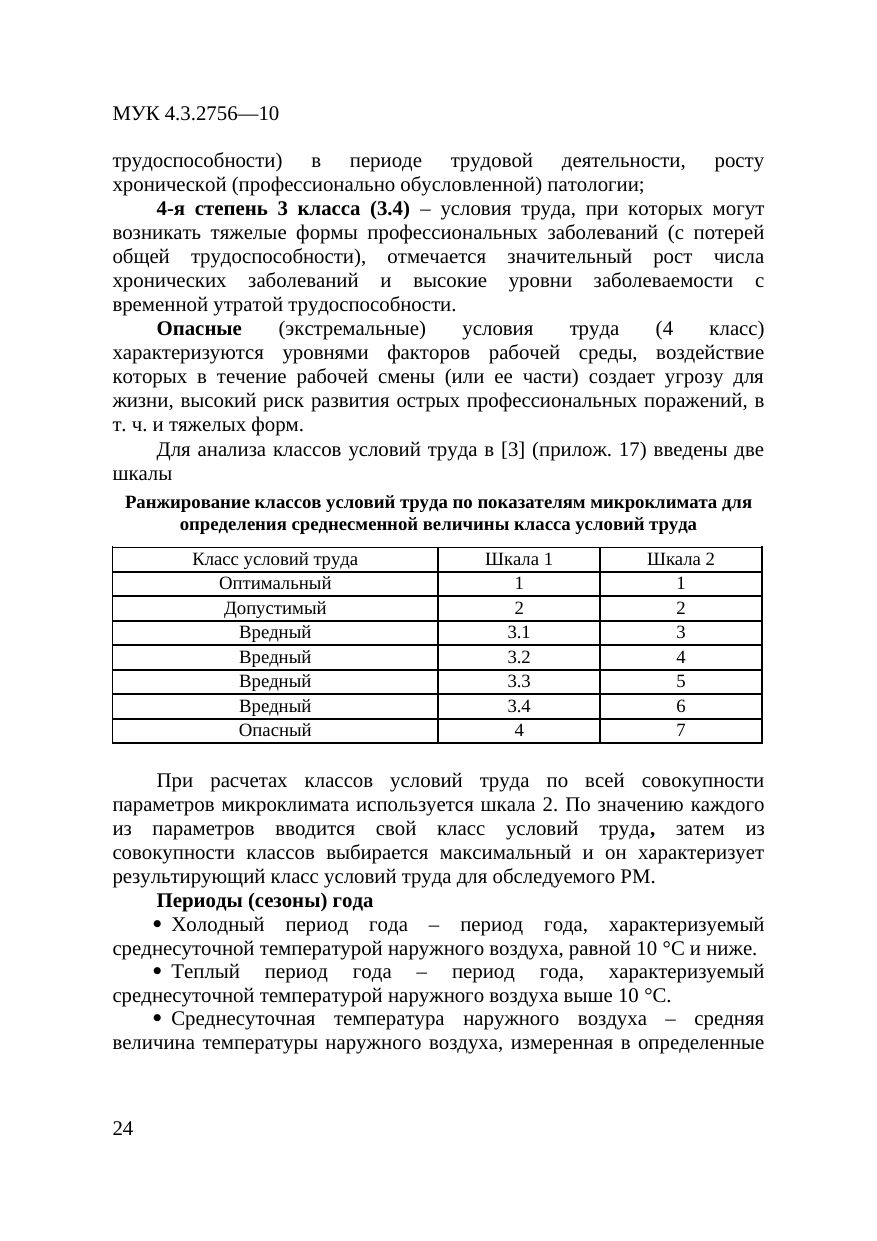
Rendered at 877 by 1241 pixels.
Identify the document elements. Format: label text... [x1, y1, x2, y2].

table_cell 2 [439, 597, 599, 620]
table_cell Допустимый [113, 597, 437, 620]
table_cell Вредный [113, 671, 437, 693]
table_cell 3.4 [439, 695, 599, 718]
table_cell 3 [601, 622, 761, 644]
text 4-я степень 3 класса (3.4) – условия труда, при которых могут возникать тяжелые формы профессиональных заболеваний (с потерей общей трудоспособности), отмечается значительный рост числа хронических заболеваний и высокие уровни заболеваемости с временной утратой трудоспособности. [112, 196, 765, 316]
table_cell 3.2 [439, 646, 599, 669]
table_cell 2 [601, 597, 761, 620]
table_cell 7 [601, 720, 761, 742]
table_cell 4 [439, 720, 599, 742]
text Периоды (сезоны) года [112, 888, 765, 912]
table_cell 3.3 [439, 671, 599, 693]
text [112, 148, 765, 196]
table_header Шкала 2 [601, 548, 761, 571]
text Опасные (экстремальные) условия труда (4 класс) характеризуются уровнями факторов рабочей среды, воздействие которых в течение рабочей смены (или ее части) создает угрозу для жизни, высокий риск развития острых профессиональных поражений, в т. ч. и тяжелых форм. [112, 316, 765, 436]
text Для анализа классов условий труда в [3] (прилож. 17) введены две шкалы [112, 436, 765, 484]
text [112, 1007, 765, 1054]
table_header Класс условий труда [113, 548, 437, 571]
text Теплый период года – период года, характеризуемый среднесуточной температурой наружного воздуха выше . [112, 959, 765, 1007]
table_cell Вредный [113, 622, 437, 644]
text При расчетах классов условий труда по всей совокупности параметров микроклимата используется шкала 2. По значению каждого из параметров вводится свой класс условий труда, затем из совокупности классов выбирается максимальный и он характеризует результирующий класс условий труда для обследуемого РМ. [112, 768, 765, 888]
table_cell Вредный [113, 695, 437, 718]
table_cell Опасный [113, 720, 437, 742]
table_cell Оптимальный [113, 573, 437, 595]
table_cell 5 [601, 671, 761, 693]
table_cell 6 [601, 695, 761, 718]
text Холодный период года – период года, характеризуемый среднесуточной температурой наружного воздуха, равной и ниже. [112, 912, 765, 959]
table_cell Вредный [113, 646, 437, 669]
table_cell 1 [601, 573, 761, 595]
table_header Шкала 1 [439, 548, 599, 571]
table_cell 3.1 [439, 622, 599, 644]
table_cell 1 [439, 573, 599, 595]
table_cell 4 [601, 646, 761, 669]
text Ранжирование классов условий труда по показателям микроклимата для определения среднесменной величины класса условий труда [112, 491, 765, 534]
